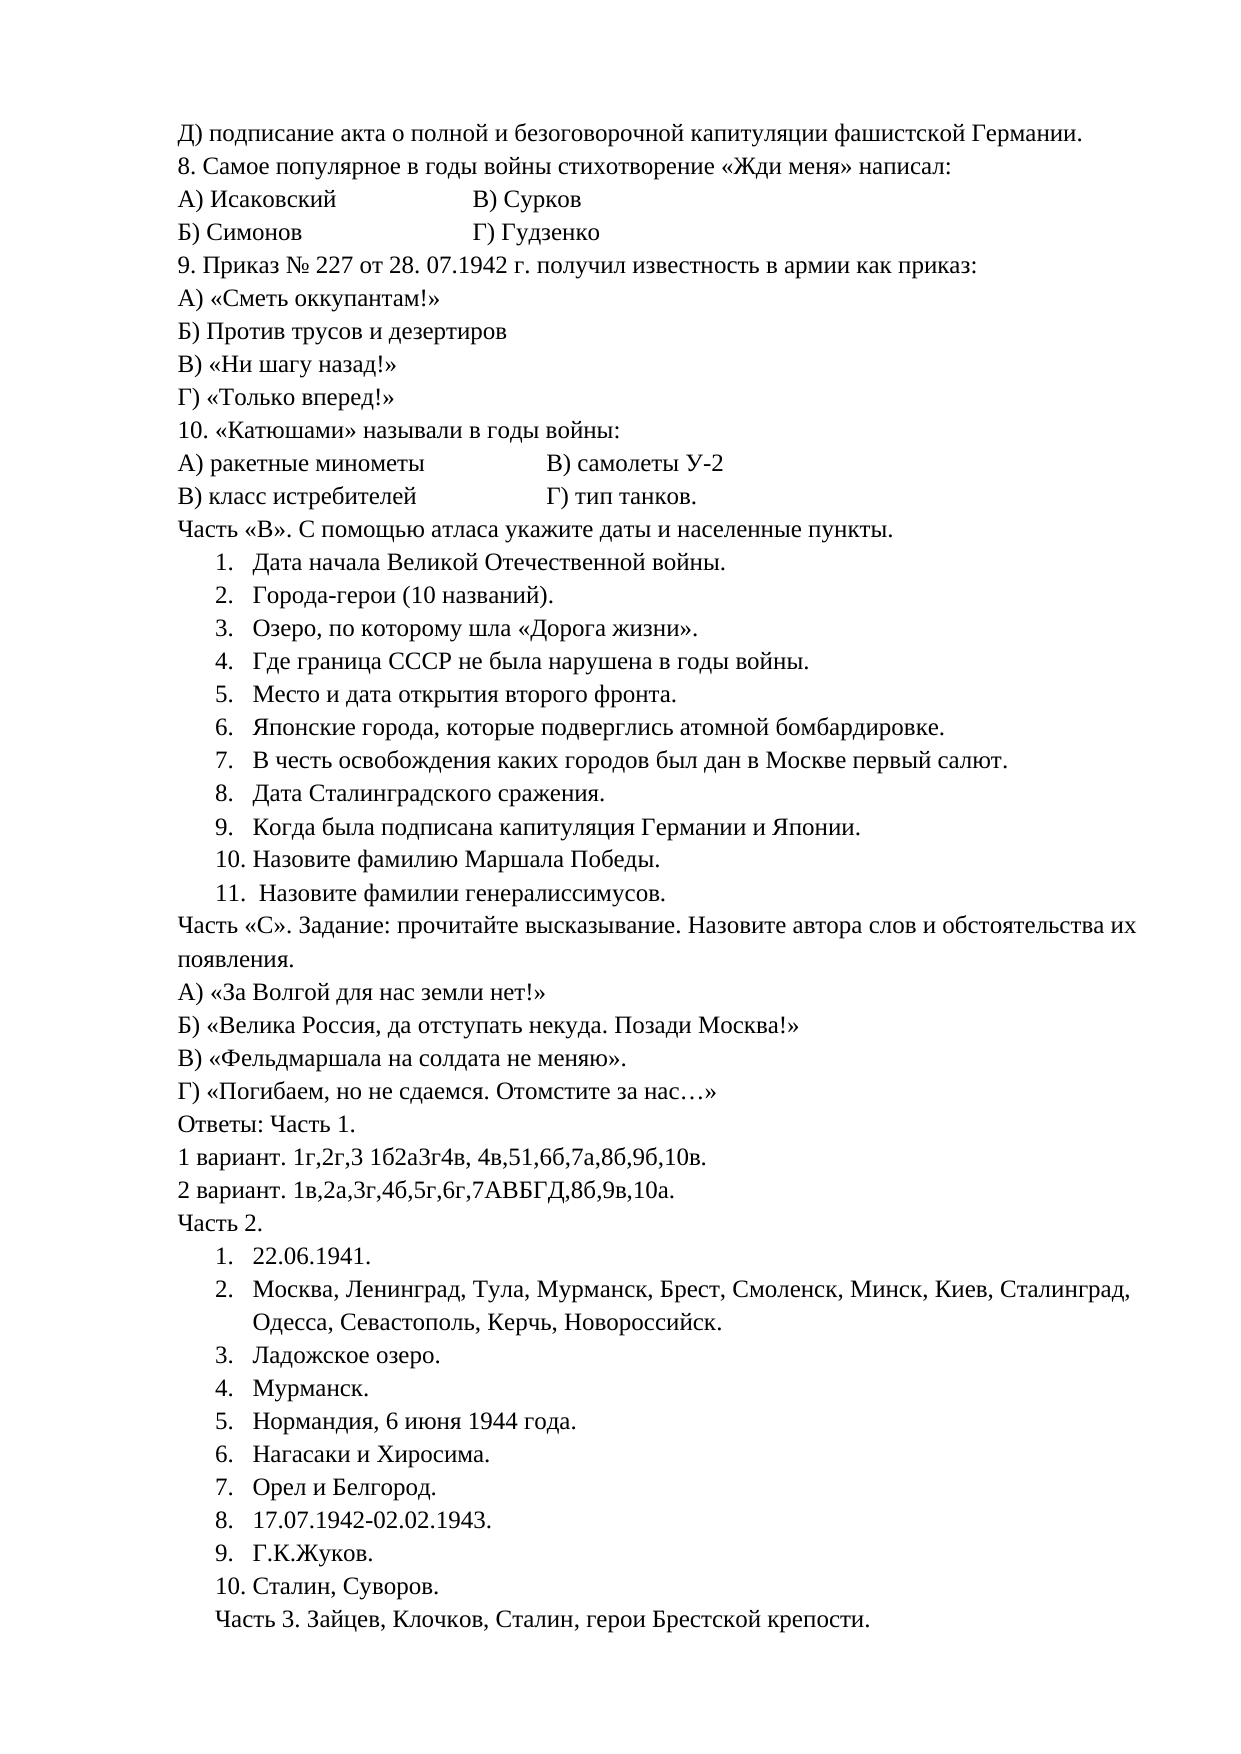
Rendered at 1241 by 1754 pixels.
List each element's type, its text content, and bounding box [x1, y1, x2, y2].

text Часть «С». Задание: прочитайте высказывание. Назовите автора слов и обстоятельства их появления. [177, 911, 1152, 972]
text А) «За Волгой для нас земли нет!» [177, 977, 1152, 1005]
list Орел и Белгород. [215, 1472, 1152, 1501]
list Сталин, Суворов. [215, 1571, 1152, 1600]
text В) «Фельдмаршала на солдата не меняю». [177, 1043, 1152, 1071]
list Когда была подписана капитуляция Германии и Японии. [215, 812, 1152, 840]
text Б) «Велика Россия, да отступать некуда. Позади Москва!» [177, 1010, 1152, 1038]
list Города-герои (10 названий). [215, 580, 1152, 609]
list Москва, Ленинград, Тула, Мурманск, Брест, Смоленск, Минск, Киев, Сталинград, Одесса, Севастополь, Керчь, Новороссийск. [215, 1274, 1152, 1336]
text 9. Приказ № 227 от 28. 07.1942 г. получил известность в армии как приказ: [177, 250, 1152, 279]
list Нормандия, 6 июня 1944 года. [215, 1406, 1152, 1435]
text А) «Сметь оккупантам!» [177, 283, 1152, 312]
list Дата начала Великой Отечественной войны. [215, 547, 1152, 576]
text А) ракетные минометы В) самолеты У-2 [177, 448, 1152, 477]
text 1 вариант. 1г,2г,3 1б2а3г4в, 4в,51,6б,7а,8б,9б,10в. [177, 1142, 1152, 1171]
text 8. Самое популярное в годы войны стихотворение «Жди меня» написал: [177, 151, 1152, 180]
list Г.К.Жуков. [215, 1538, 1152, 1567]
text 2 вариант. 1в,2а,3г,4б,5г,6г,7АВБГД,8б,9в,10а. [177, 1175, 1152, 1203]
list Назовите фамилию Маршала Победы. [215, 844, 1152, 873]
text А) Исаковский В) Сурков [177, 184, 1152, 213]
list Где граница СССР не была нарушена в годы войны. [215, 646, 1152, 675]
text Ответы: Часть 1. [177, 1109, 1152, 1137]
text Часть «В». С помощью атласа укажите даты и населенные пункты. [177, 514, 1152, 543]
text Д) подписание акта о полной и безоговорочной капитуляции фашистской Германии. [177, 118, 1152, 147]
list Мурманск. [215, 1373, 1152, 1402]
list Назовите фамилии генералиссимусов. [215, 878, 1152, 906]
text Б) Против трусов и дезертиров [177, 316, 1152, 345]
list Японские города, которые подверглись атомной бомбардировке. [215, 712, 1152, 741]
list Ладожское озеро. [215, 1340, 1152, 1369]
text Г) «Только вперед!» [177, 382, 1152, 411]
list 17.07.1942-02.02.1943. [215, 1505, 1152, 1534]
text В) класс истребителей Г) тип танков. [177, 481, 1152, 510]
list В честь освобождения каких городов был дан в Москве первый салют. [215, 746, 1152, 774]
list Озеро, по которому шла «Дорога жизни». [215, 613, 1152, 642]
text Г) «Погибаем, но не сдаемся. Отомстите за нас…» [177, 1076, 1152, 1104]
text Часть 2. [177, 1208, 1152, 1237]
text 10. «Катюшами» называли в годы войны: [177, 415, 1152, 444]
list Место и дата открытия второго фронта. [215, 679, 1152, 708]
list Дата Сталинградского сражения. [215, 778, 1152, 807]
text В) «Ни шагу назад!» [177, 349, 1152, 378]
list Нагасаки и Хиросима. [215, 1439, 1152, 1468]
text Часть 3. Зайцев, Клочков, Сталин, герои Брестской крепости. [215, 1604, 1152, 1633]
list 22.06.1941. [215, 1241, 1152, 1269]
text Б) Симонов Г) Гудзенко [177, 217, 1152, 246]
